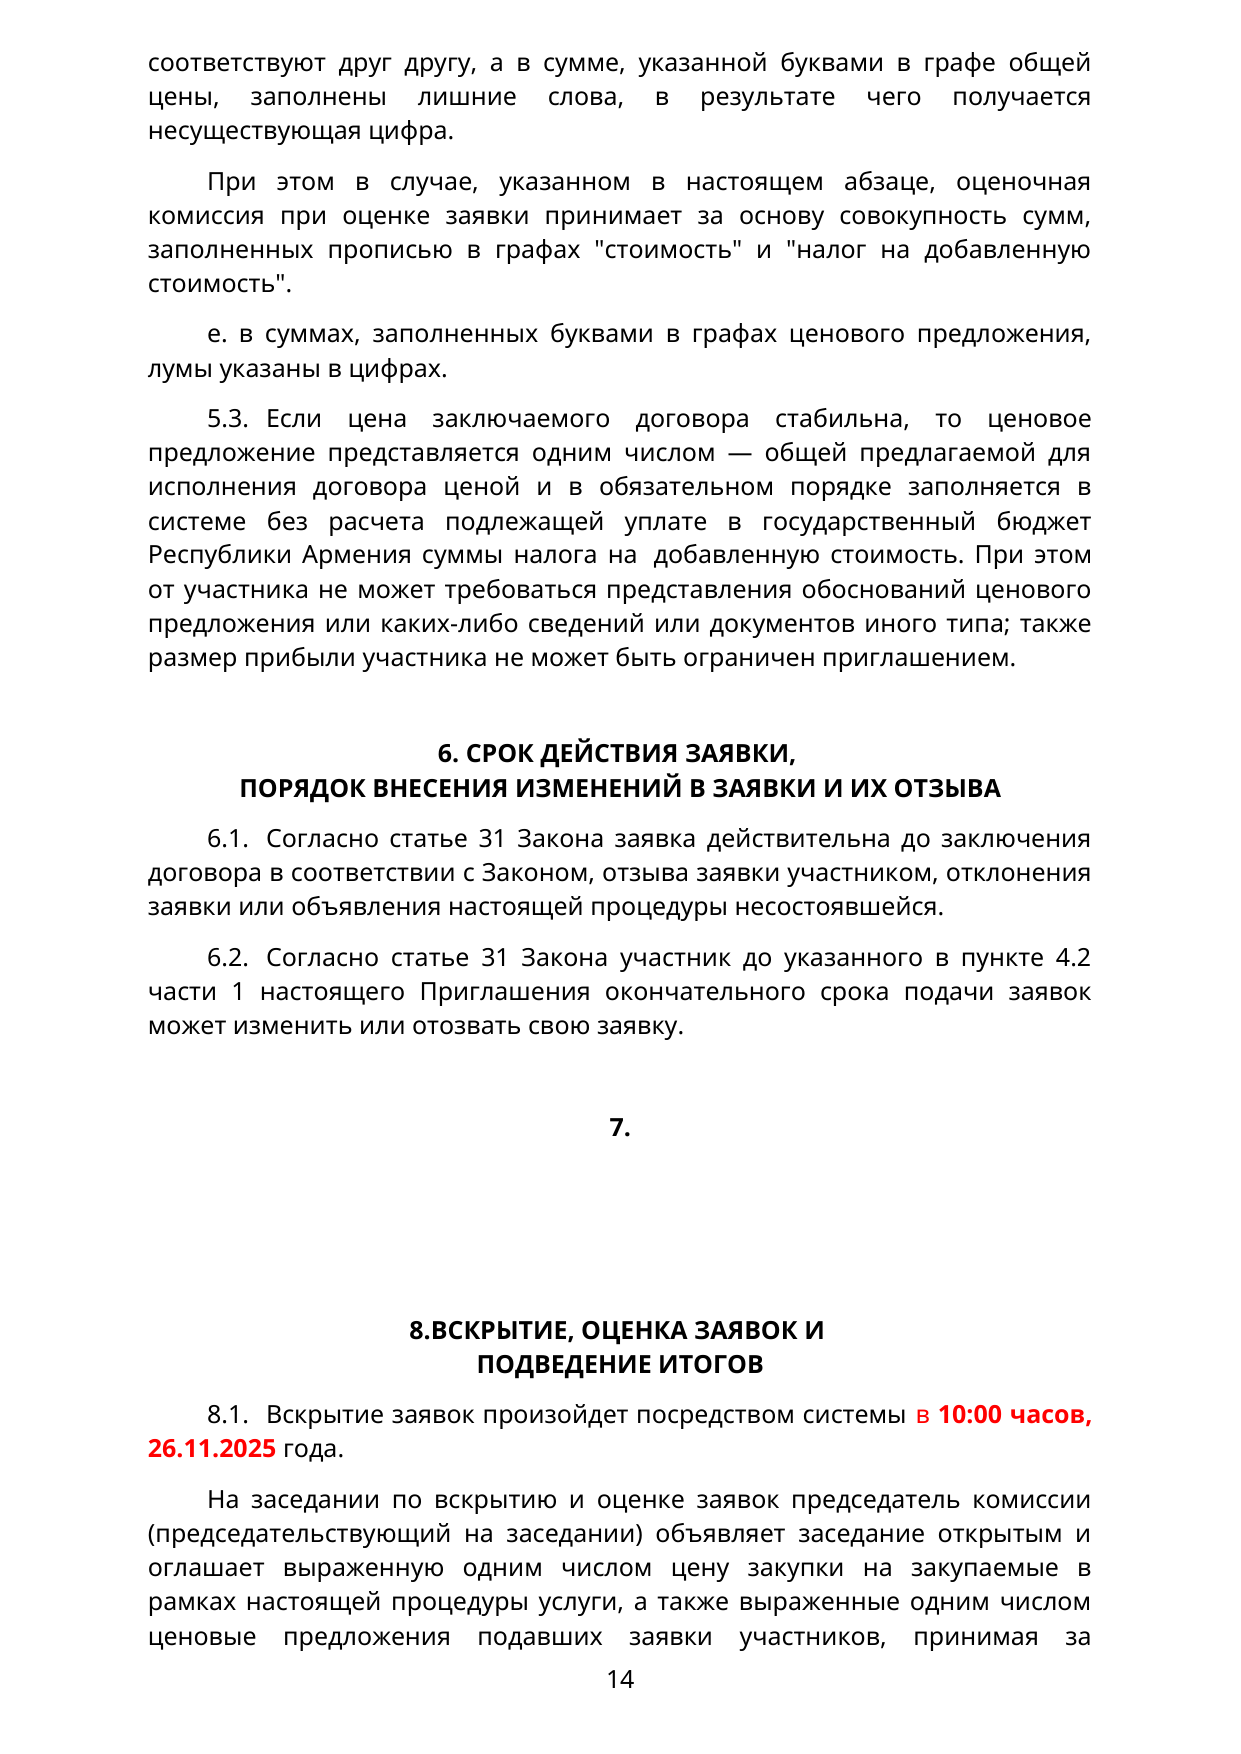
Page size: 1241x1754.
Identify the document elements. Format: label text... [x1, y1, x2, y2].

text При этом в случае, указанном в настоящем абзаце, оценочная комиссия при оценке заявки принимает за основу совокупность сумм, заполненных прописью в графах "стоимость" и "налог на добавленную стоимость". [148, 163, 1092, 299]
text 5.3. Если цена заключаемого договора стабильна, то ценовое предложение представляется одним числом — общей предлагаемой для исполнения договора ценой и в обязательном порядке заполняется в системе без расчета подлежащей уплате в государственный бюджет Республики Армения суммы налога на добавленную стоимость. При этом от участника не может требоваться представления обоснований ценового предложения или каких-либо сведений или документов иного типа; также размер прибыли участника не может быть ограничен приглашением. [148, 401, 1092, 674]
text 6.2. Согласно статье 31 Закона участник до указанного в пункте 4.2 части 1 настоящего Приглашения окончательного срока подачи заявок может изменить или отозвать свою заявку. [148, 940, 1092, 1042]
text 8.1. Вскрытие заявок произойдет посредством системы в 10:00 часов, 26.11.2025 года. [148, 1397, 1092, 1465]
text 8.ВСКРЫТИЕ, ОЦЕНКА ЗАЯВОК И ПОДВЕДЕНИЕ ИТОГОВ [148, 1312, 1092, 1380]
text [148, 1482, 1092, 1652]
text 6.1. Согласно статье 31 Закона заявка действительна до заключения договора в соответствии с Законом, отзыва заявки участником, отклонения заявки или объявления настоящей процедуры несостоявшейся. [148, 821, 1092, 923]
text 6. СРОК ДЕЙСТВИЯ ЗАЯВКИ, ПОРЯДОК ВНЕСЕНИЯ ИЗМЕНЕНИЙ В ЗАЯВКИ И ИХ ОТЗЫВА [207, 736, 1034, 804]
text 7. [148, 1109, 1092, 1143]
text е. в суммах, заполненных буквами в графах ценового предложения, лумы указаны в цифрах. [148, 316, 1092, 384]
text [148, 44, 1092, 147]
